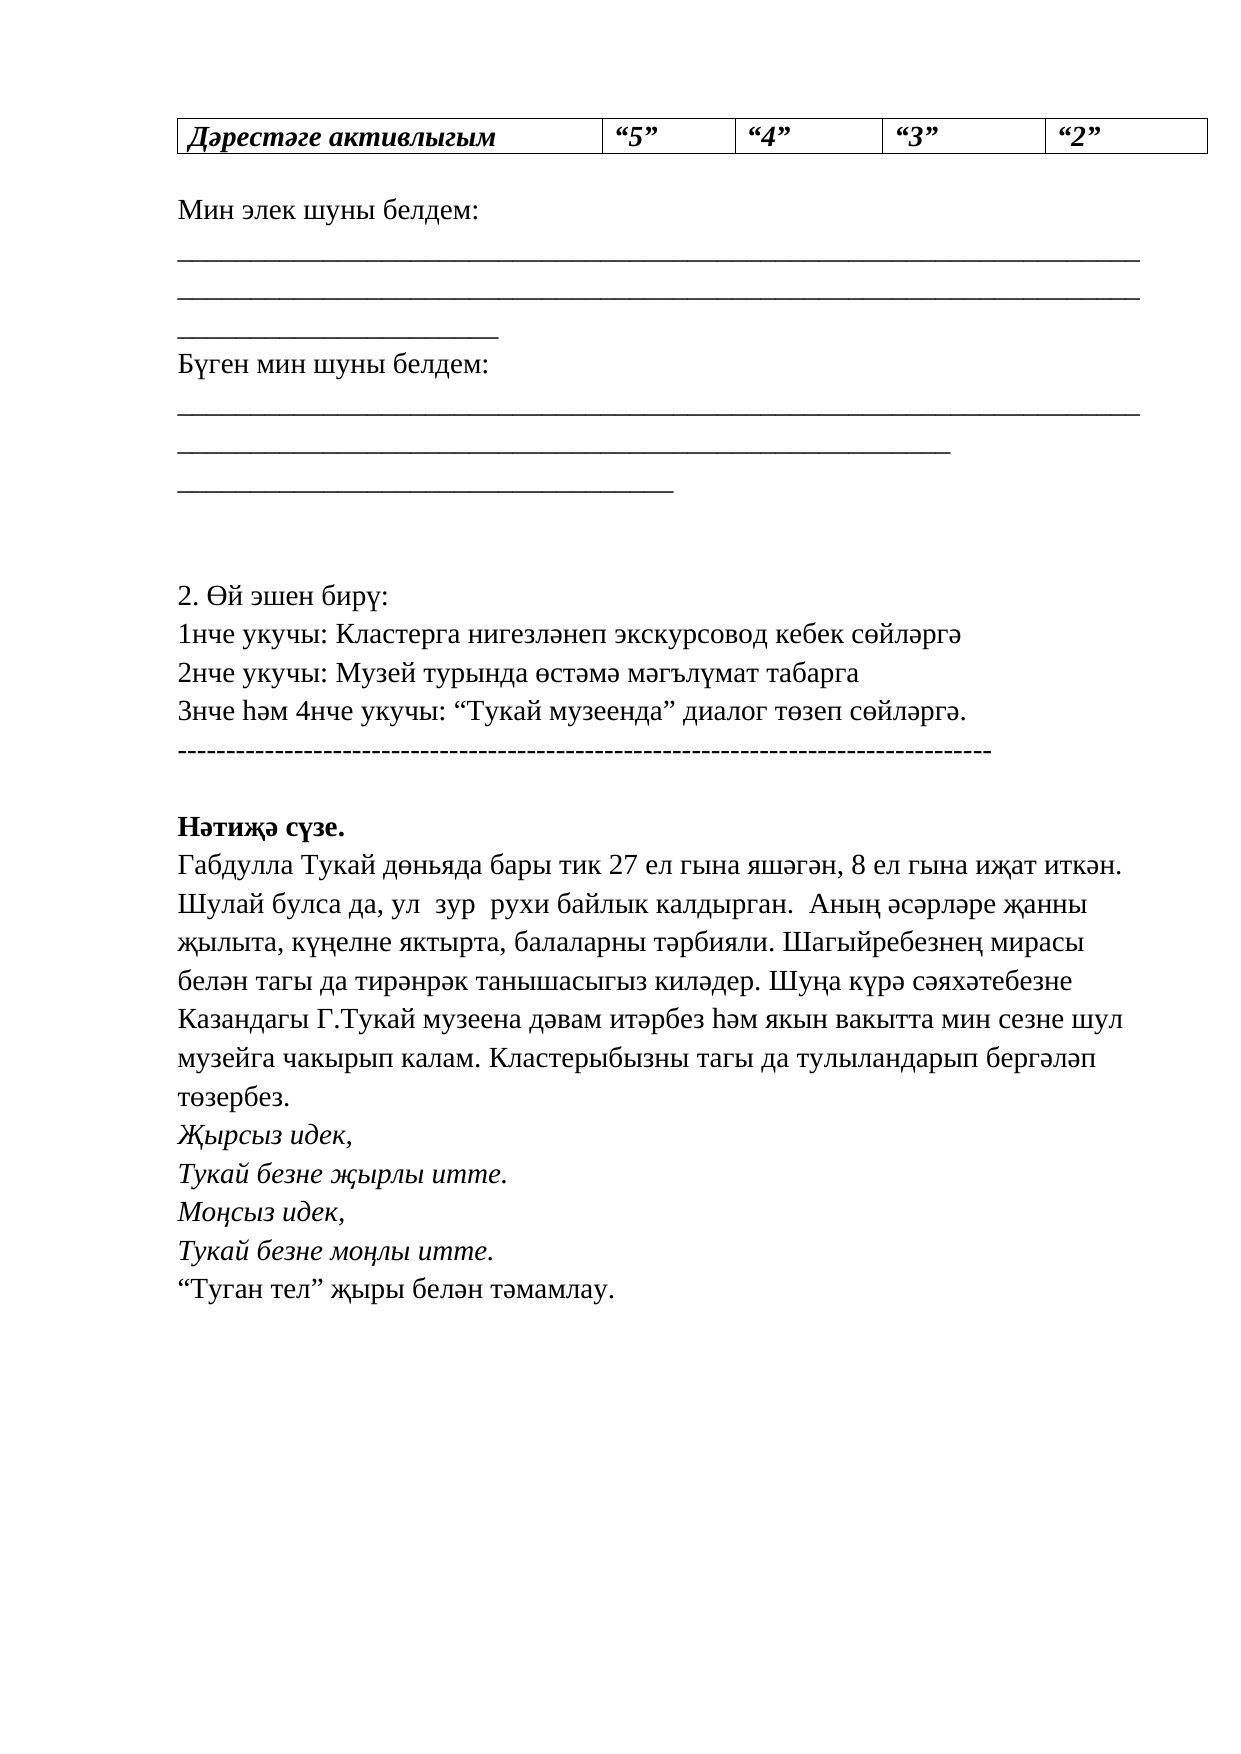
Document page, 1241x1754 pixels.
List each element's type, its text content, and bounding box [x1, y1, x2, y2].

text Нәтиҗә сүзе. [177, 809, 1152, 842]
table_cell Дәрестәге активлыгым [178, 119, 602, 153]
text ------------------------------------------------------------------------------------ [177, 732, 1152, 765]
table_cell “2” [1046, 119, 1207, 153]
text Габдулла Тукай дөньяда бары тик 27 ел гына яшәгән, 8 ел гына иҗат иткән. Шулай булса да, ул зур рухи байлык калдырган. Аның әсәрләре җанны җылыта, күңелне яктырта, балаларны тәрбияли. Шагыйребезнең мирасы белән тагы да тирәнрәк танышасыгыз киләдер. Шуңа күрә сәяхәтебезне Казандагы Г.Тукай музеена дәвам итәрбез һәм якын вакытта мин сезне шул музейга чакырып калам. Кластерыбызны тагы да тулыландарып бергәләп төзербез. [177, 847, 1152, 1112]
table_cell “3” [883, 119, 1045, 153]
text Җырсыз идек, Тукай безне җырлы итте. Моңсыз идек, Тукай безне моңлы итте. [177, 1117, 1152, 1266]
text 2. Өй эшен бирү: [177, 578, 1152, 611]
table_cell “4” [736, 119, 882, 153]
text 2нче укучы: Музей турында өстәмә мәгълүмат табарга [177, 655, 1152, 688]
text “Туган тел” җыры белән тәмамлау. [177, 1271, 1152, 1305]
text Мин элек шуны белдем: __________________________________________________________________________________________________________________________________________________________ [177, 192, 1152, 341]
text Бүген мин шуны белдем: _______________________________________________________________________________________________________________________ __________________________________ [177, 346, 1152, 496]
text 1нче укучы: Кластерга нигезләнеп экскурсовод кебек сөйләргә [177, 616, 1152, 650]
table_cell “5” [603, 119, 735, 153]
text 3нче һәм 4нче укучы: “Тукай музеенда” диалог төзеп сөйләргә. [177, 693, 1152, 727]
